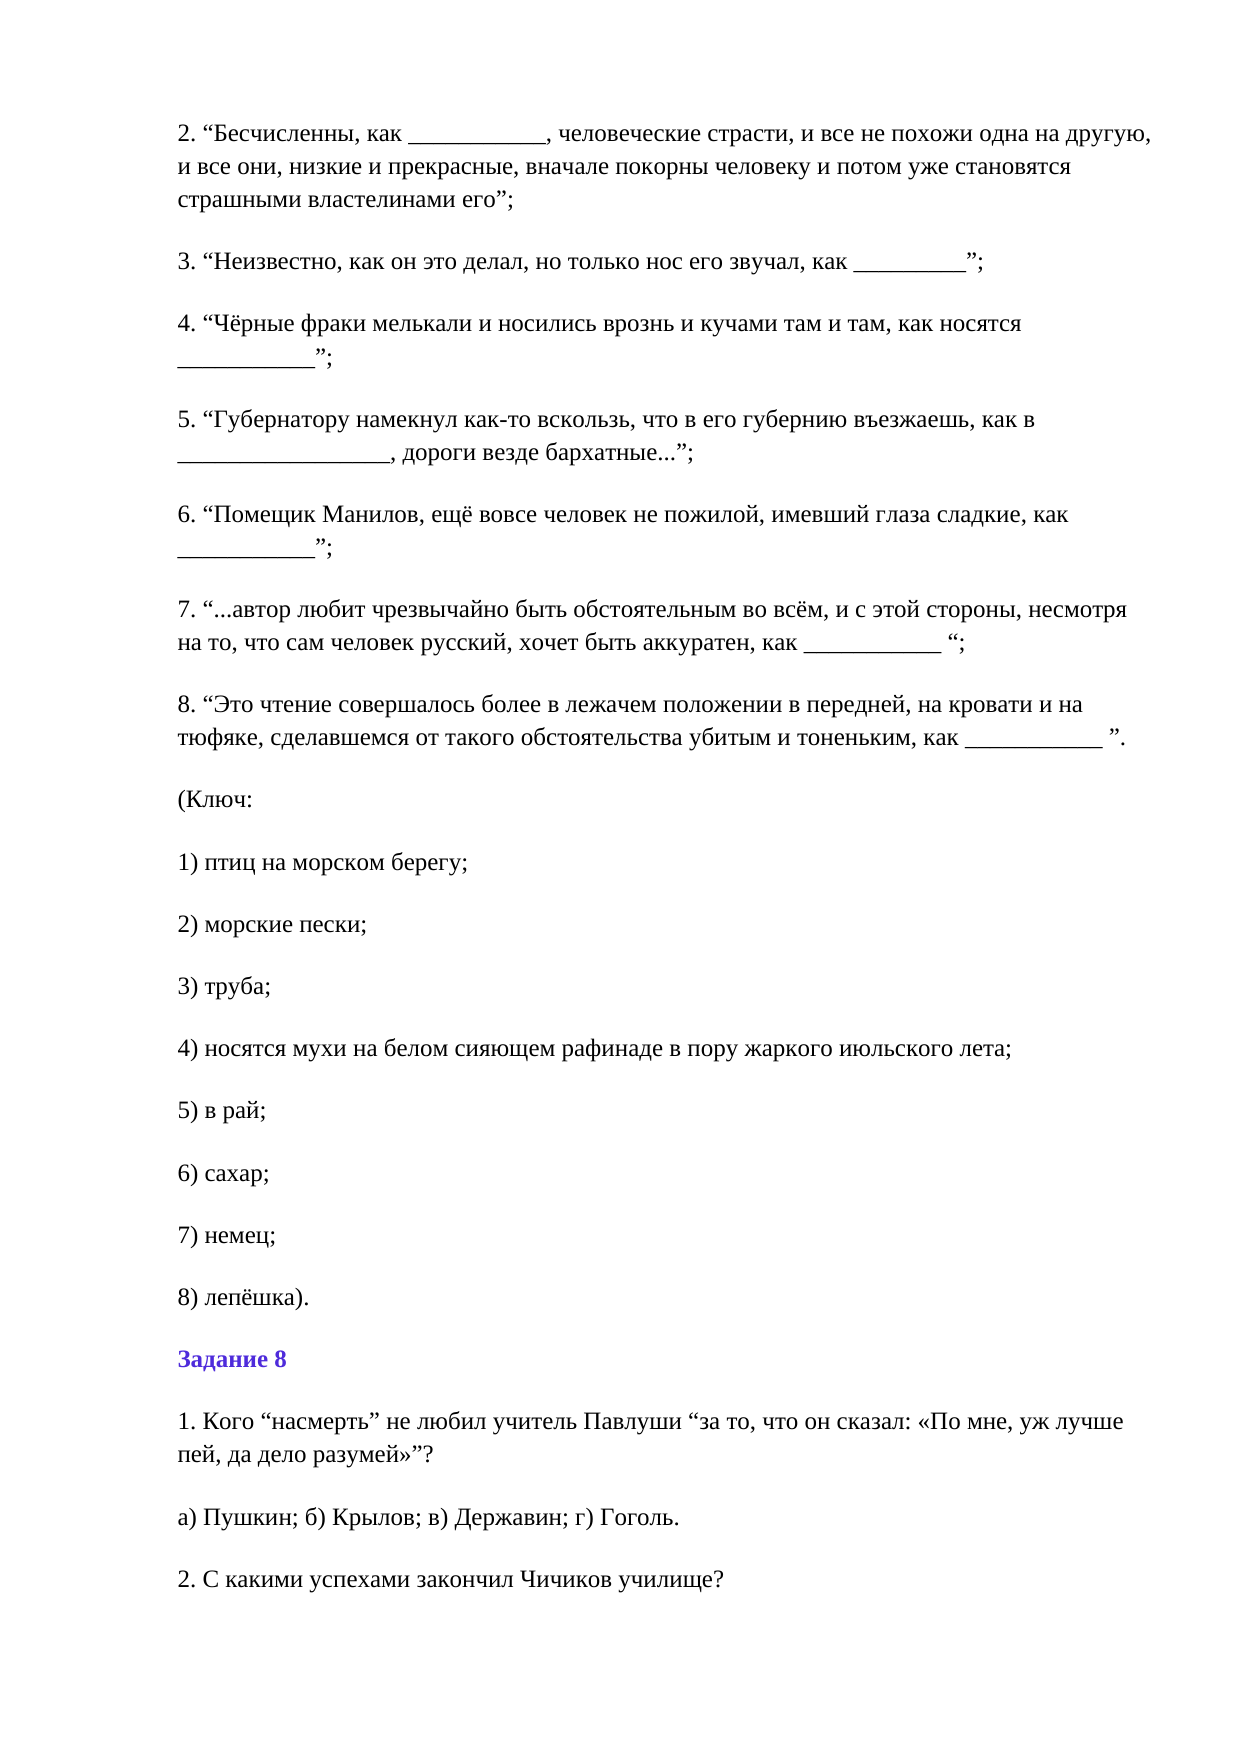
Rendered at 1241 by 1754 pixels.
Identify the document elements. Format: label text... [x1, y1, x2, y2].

text (Ключ: [177, 784, 1152, 813]
text 8. “Это чтение совершалось более в лежачем положении в передней, на кровати и на тюфяке, сделавшемся от такого обстоятельства убитым и тоненьким, как ___________ ”. [177, 689, 1152, 751]
text 5) в рай; [177, 1096, 1152, 1124]
text 7. “...автор любит чрезвычайно быть обстоятельным во всём, и с этой стороны, несмотря на то, что сам человек русский, хочет быть аккуратен, как ___________ “; [177, 594, 1152, 656]
text 5. “Губернатору намекнул как-то вскользь, что в его губернию въезжаешь, как в _________________, дороги везде бархатные...”; [177, 404, 1152, 466]
text 1. Кого “насмерть” не любил учитель Павлуши “за то, что он сказал: «По мне, уж лучше пей, да дело разумей»”? [177, 1406, 1152, 1468]
text 2) морские пески; [177, 909, 1152, 938]
text 8) лепёшка). [177, 1282, 1152, 1311]
text 4. “Чёрные фраки мелькали и носились врознь и кучами там и там, как носятся ___________”; [177, 308, 1152, 370]
text Задание 8 [177, 1344, 1152, 1373]
text 3) труба; [177, 971, 1152, 1000]
text 1) птиц на морском берегу; [177, 847, 1152, 876]
text 4) носятся мухи на белом сияющем рафинаде в пору жаркого июльского лета; [177, 1033, 1152, 1062]
text 6) сахар; [177, 1158, 1152, 1186]
text 3. “Неизвестно, как он это делал, но только нос его звучал, как _________”; [177, 246, 1152, 275]
text 2. “Бесчисленны, как ___________, человеческие страсти, и все не похожи одна на другую, и все они, низкие и прекрасные, вначале покорны человеку и потом уже становятся страшными властелинами его”; [177, 118, 1152, 213]
text 7) немец; [177, 1220, 1152, 1249]
text 6. “Помещик Манилов, ещё вовсе человек не пожилой, имевший глаза сладкие, как ___________”; [177, 499, 1152, 561]
text а) Пушкин; б) Крылов; в) Державин; г) Гоголь. [177, 1502, 1152, 1530]
text 2. С какими успехами закончил Чичиков училище? [177, 1564, 1152, 1593]
